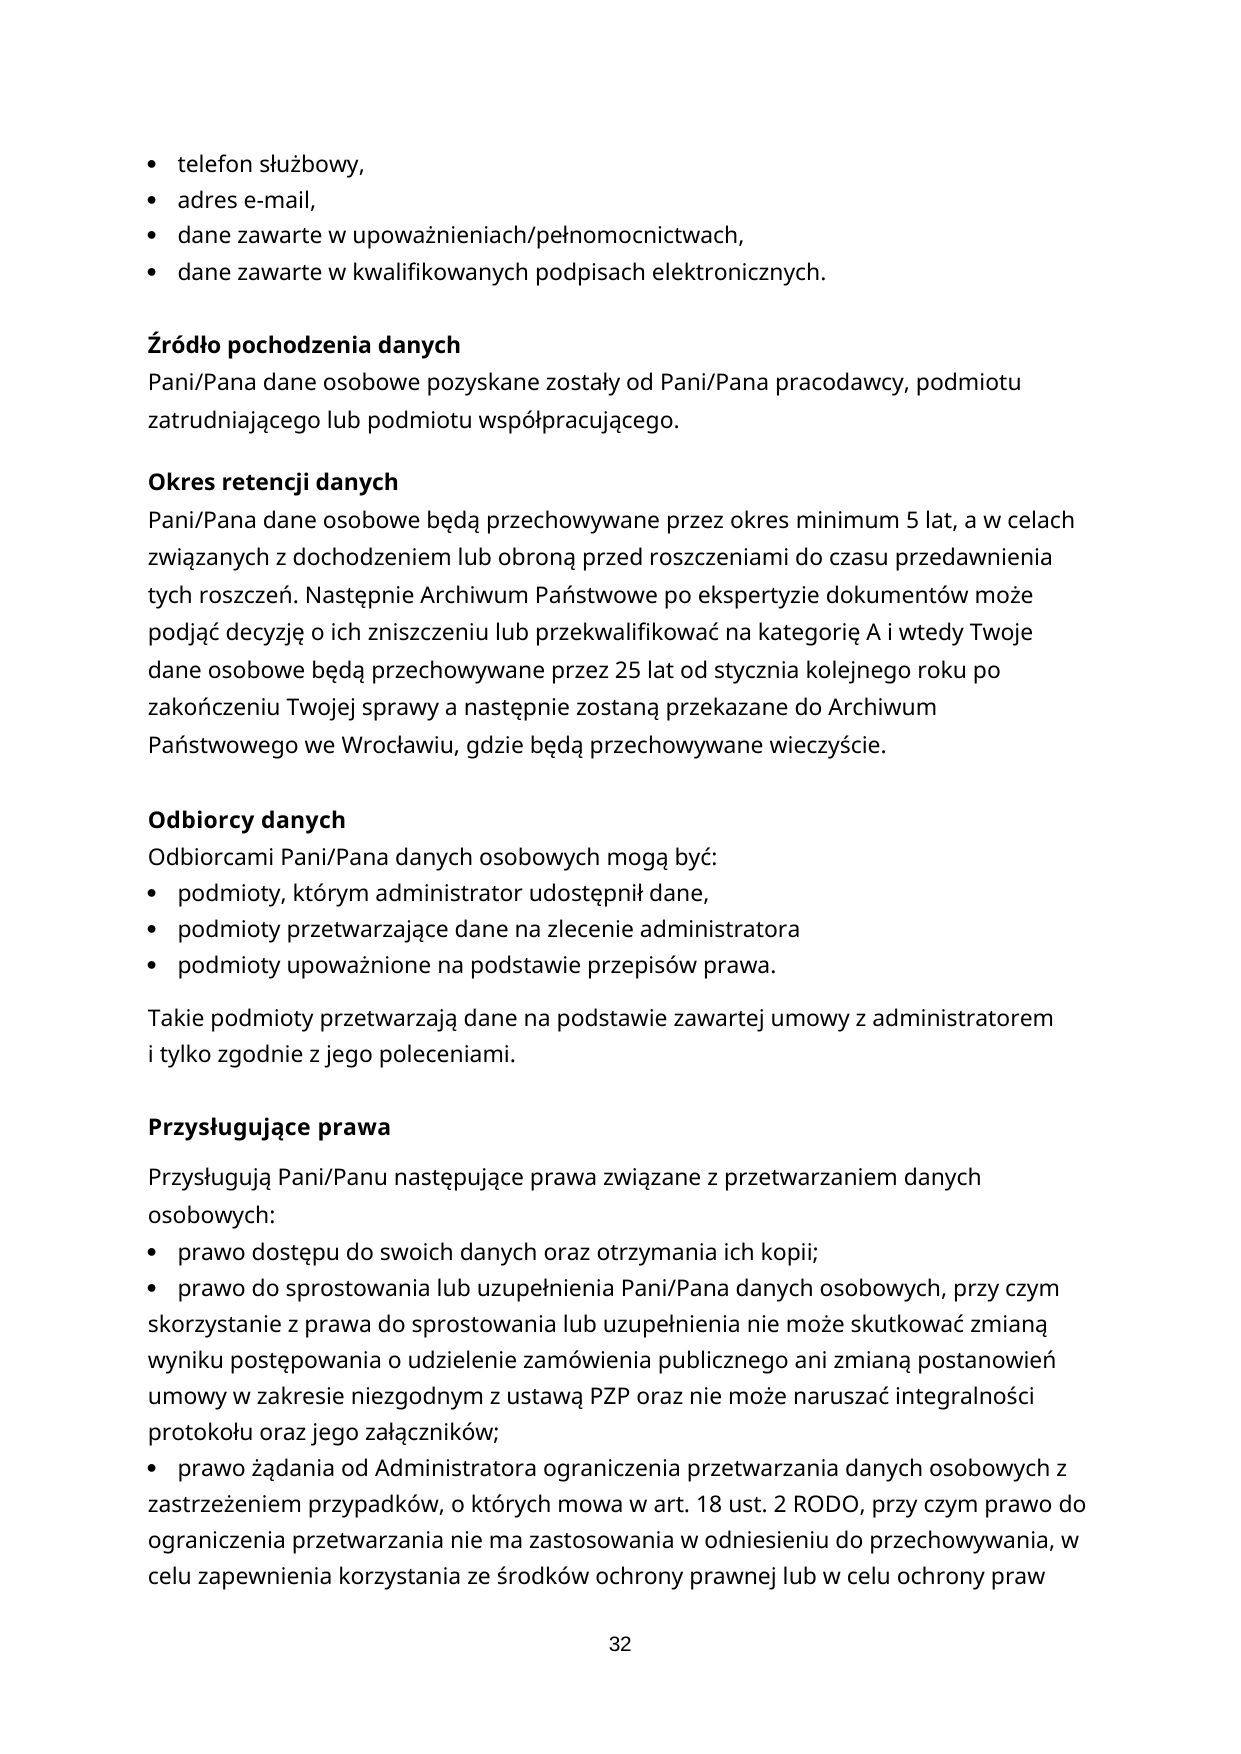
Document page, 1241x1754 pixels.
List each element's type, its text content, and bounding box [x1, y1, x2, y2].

text Odbiorcy danych [148, 804, 1093, 835]
text Pani/Pana dane osobowe będą przechowywane przez okres minimum 5 lat, a w celach związanych z dochodzeniem lub obroną przed roszczeniami do czasu przedawnienia tych roszczeń. Następnie Archiwum Państwowe po ekspertyzie dokumentów może podjąć decyzję o ich zniszczeniu lub przekwalifikować na kategorię A i wtedy Twoje dane osobowe będą przechowywane przez 25 lat od stycznia kolejnego roku po zakończeniu Twojej sprawy a następnie zostaną przekazane do Archiwum Państwowego we Wrocławiu, gdzie będą przechowywane wieczyście. [148, 504, 1093, 760]
text Takie podmioty przetwarzają dane na podstawie zawartej umowy z administratorem i tylko zgodnie z jego poleceniami. [148, 1002, 1093, 1069]
list dane zawarte w kwalifikowanych podpisach elektronicznych. [148, 255, 1093, 287]
list podmioty, którym administrator udostępnił dane, [148, 877, 1093, 908]
text Pani/Pana dane osobowe pozyskane zostały od Pani/Pana pracodawcy, podmiotu zatrudniającego lub podmiotu współpracującego. [148, 366, 1093, 435]
text Źródło pochodzenia danych [148, 329, 1093, 360]
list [148, 1452, 1093, 1591]
text Okres retencji danych [148, 466, 1093, 498]
list podmioty upoważnione na podstawie przepisów prawa. [148, 949, 1093, 980]
list prawo dostępu do swoich danych oraz otrzymania ich kopii; [148, 1236, 1093, 1267]
text Przysługują Pani/Panu następujące prawa związane z przetwarzaniem danych osobowych: [148, 1161, 1093, 1230]
list podmioty przetwarzające dane na zlecenie administratora [148, 913, 1093, 944]
text Przysługujące prawa [148, 1111, 1093, 1142]
list dane zawarte w upoważnieniach/pełnomocnictwach, [148, 219, 1093, 251]
list telefon służbowy, [148, 148, 1093, 179]
list adres e-mail, [148, 183, 1093, 215]
list prawo do sprostowania lub uzupełnienia Pani/Pana danych osobowych, przy czym skorzystanie z prawa do sprostowania lub uzupełnienia nie może skutkować zmianą wyniku postępowania o udzielenie zamówienia publicznego ani zmianą postanowień umowy w zakresie niezgodnym z ustawą PZP oraz nie może naruszać integralności protokołu oraz jego załączników; [148, 1272, 1093, 1447]
text Odbiorcami Pani/Pana danych osobowych mogą być: [148, 841, 1093, 873]
